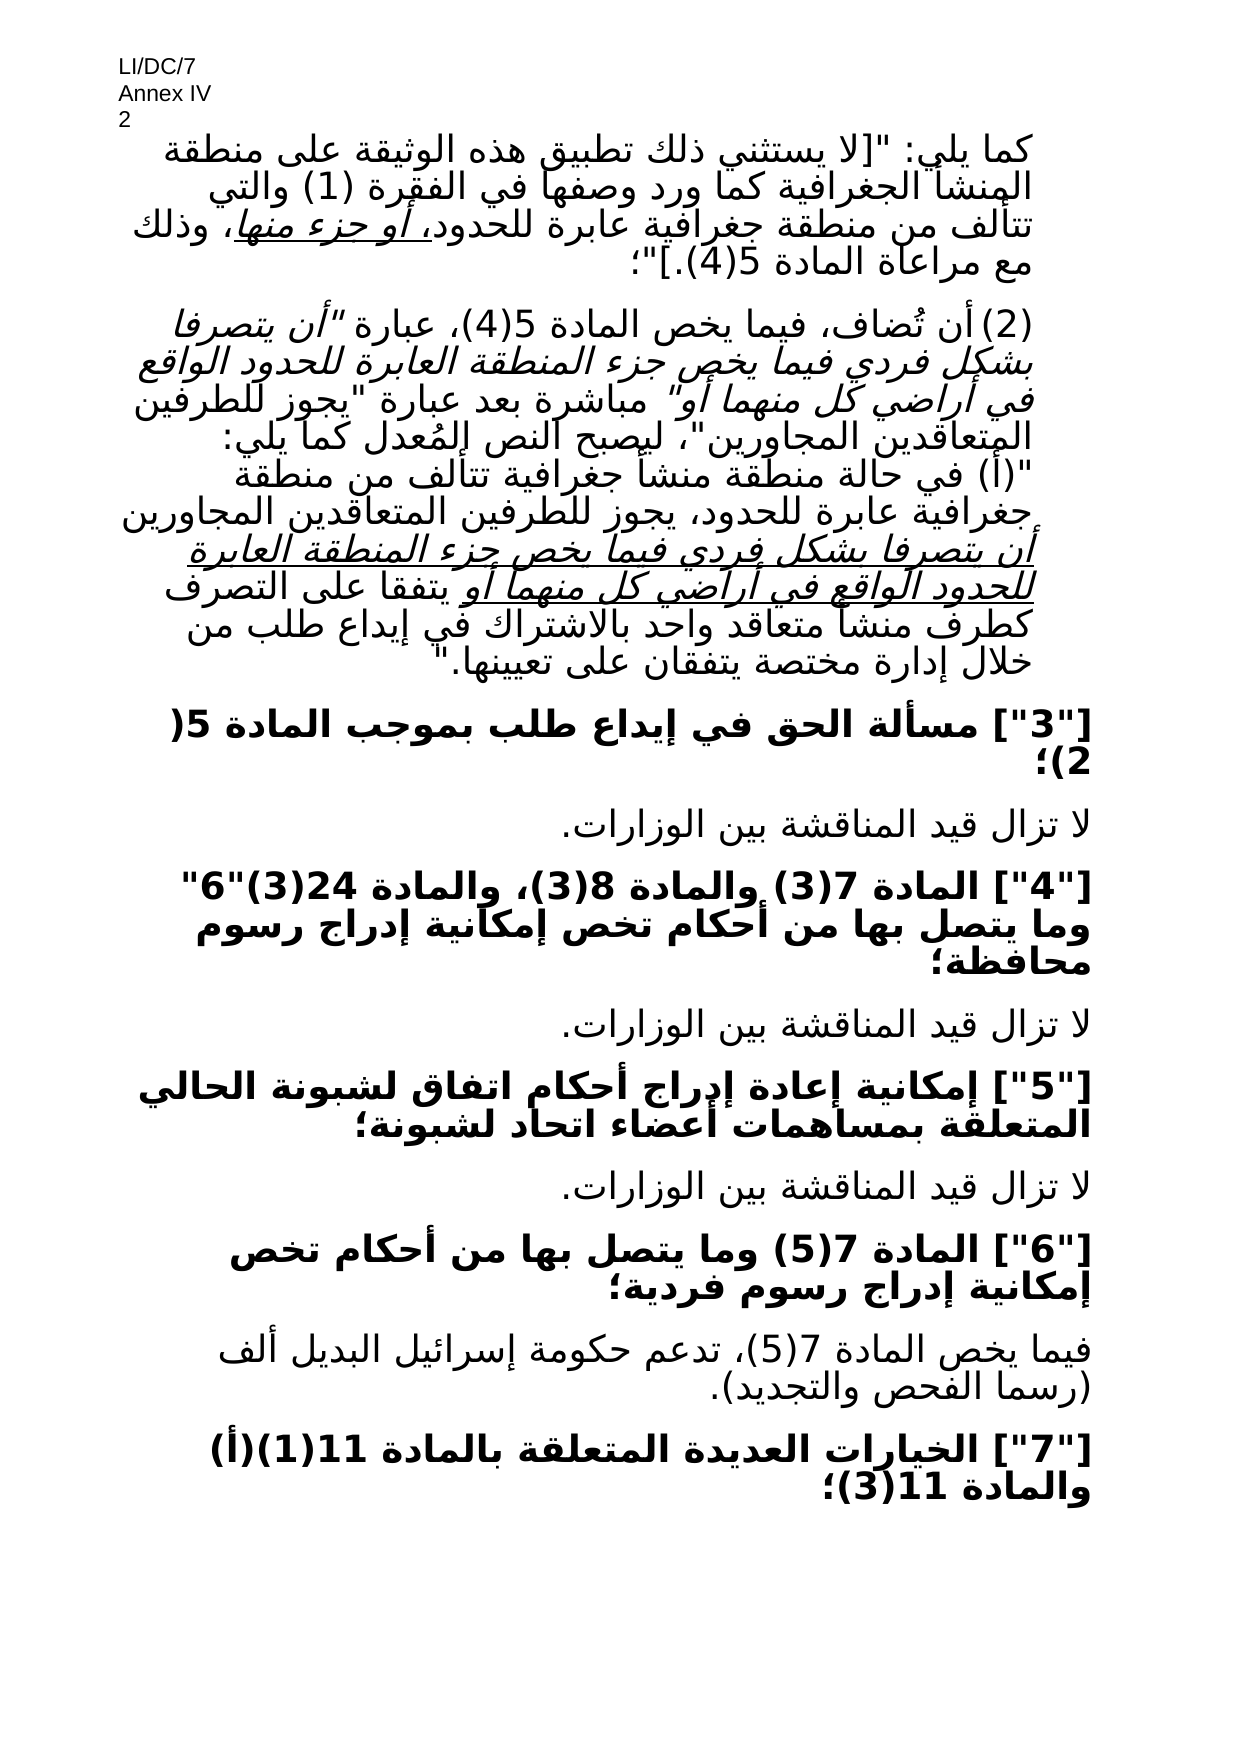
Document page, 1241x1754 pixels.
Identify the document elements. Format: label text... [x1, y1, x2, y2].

text لا تزال قيد المناقشة بين الوزارات. [673, 1170, 1092, 1207]
text ["4"] المادة 7(3) والمادة 8(3)، والمادة 24(3)"6" وما يتصل بها من أحكام تخص إمكانية إدراج رسوم محافظة؛ [118, 870, 1092, 982]
text فيما يخص المادة 7(5)، تدعم حكومة إسرائيل البديل ألف (رسما الفحص والتجديد). [118, 1332, 1092, 1407]
text ["7"] الخيارات العديدة المتعلقة بالمادة 11(1)(أ) والمادة 11(3)؛ [118, 1432, 1092, 1507]
text (2) أن تُضاف، فيما يخص المادة 5(4)، عبارة "أن يتصرفا بشكل فردي فيما يخص جزء المنطقة العابرة للحدود الواقع في أراضي كل منهما أو" مباشرة بعد عبارة "يجوز للطرفين المتعاقدين المجاورين"، ليصبح النص المُعدل كما يلي: "(أ) في حالة منطقة منشأ جغرافية تتألف من منطقة جغرافية عابرة للحدود، يجوز للطرفين المتعاقدين المجاورين أن يتصرفا بشكل فردي فيما يخص جزء المنطقة العابرة للحدود الواقع في أراضي كل منهما أو يتفقا على التصرف كطرف منشأ متعاقد واحد بالاشتراك في إيداع طلب من خلال إدارة مختصة يتفقان على تعيينها." [118, 307, 1033, 682]
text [118, 132, 1033, 282]
text ["5"] إمكانية إعادة إدراج أحكام اتفاق لشبونة الحالي المتعلقة بمساهمات أعضاء اتحاد لشبونة؛ [118, 1070, 1092, 1145]
text لا تزال قيد المناقشة بين الوزارات. [118, 807, 1092, 845]
text لا تزال قيد المناقشة بين الوزارات. [118, 1007, 1092, 1045]
text ["6"] المادة 7(5) وما يتصل بها من أحكام تخص إمكانية إدراج رسوم فردية؛ [118, 1232, 1092, 1307]
text لا تزال قيد المناقشة بين الوزارات. [118, 1170, 688, 1207]
text ["3"] مسألة الحق في إيداع طلب بموجب المادة 5(2)؛ [118, 707, 1092, 782]
